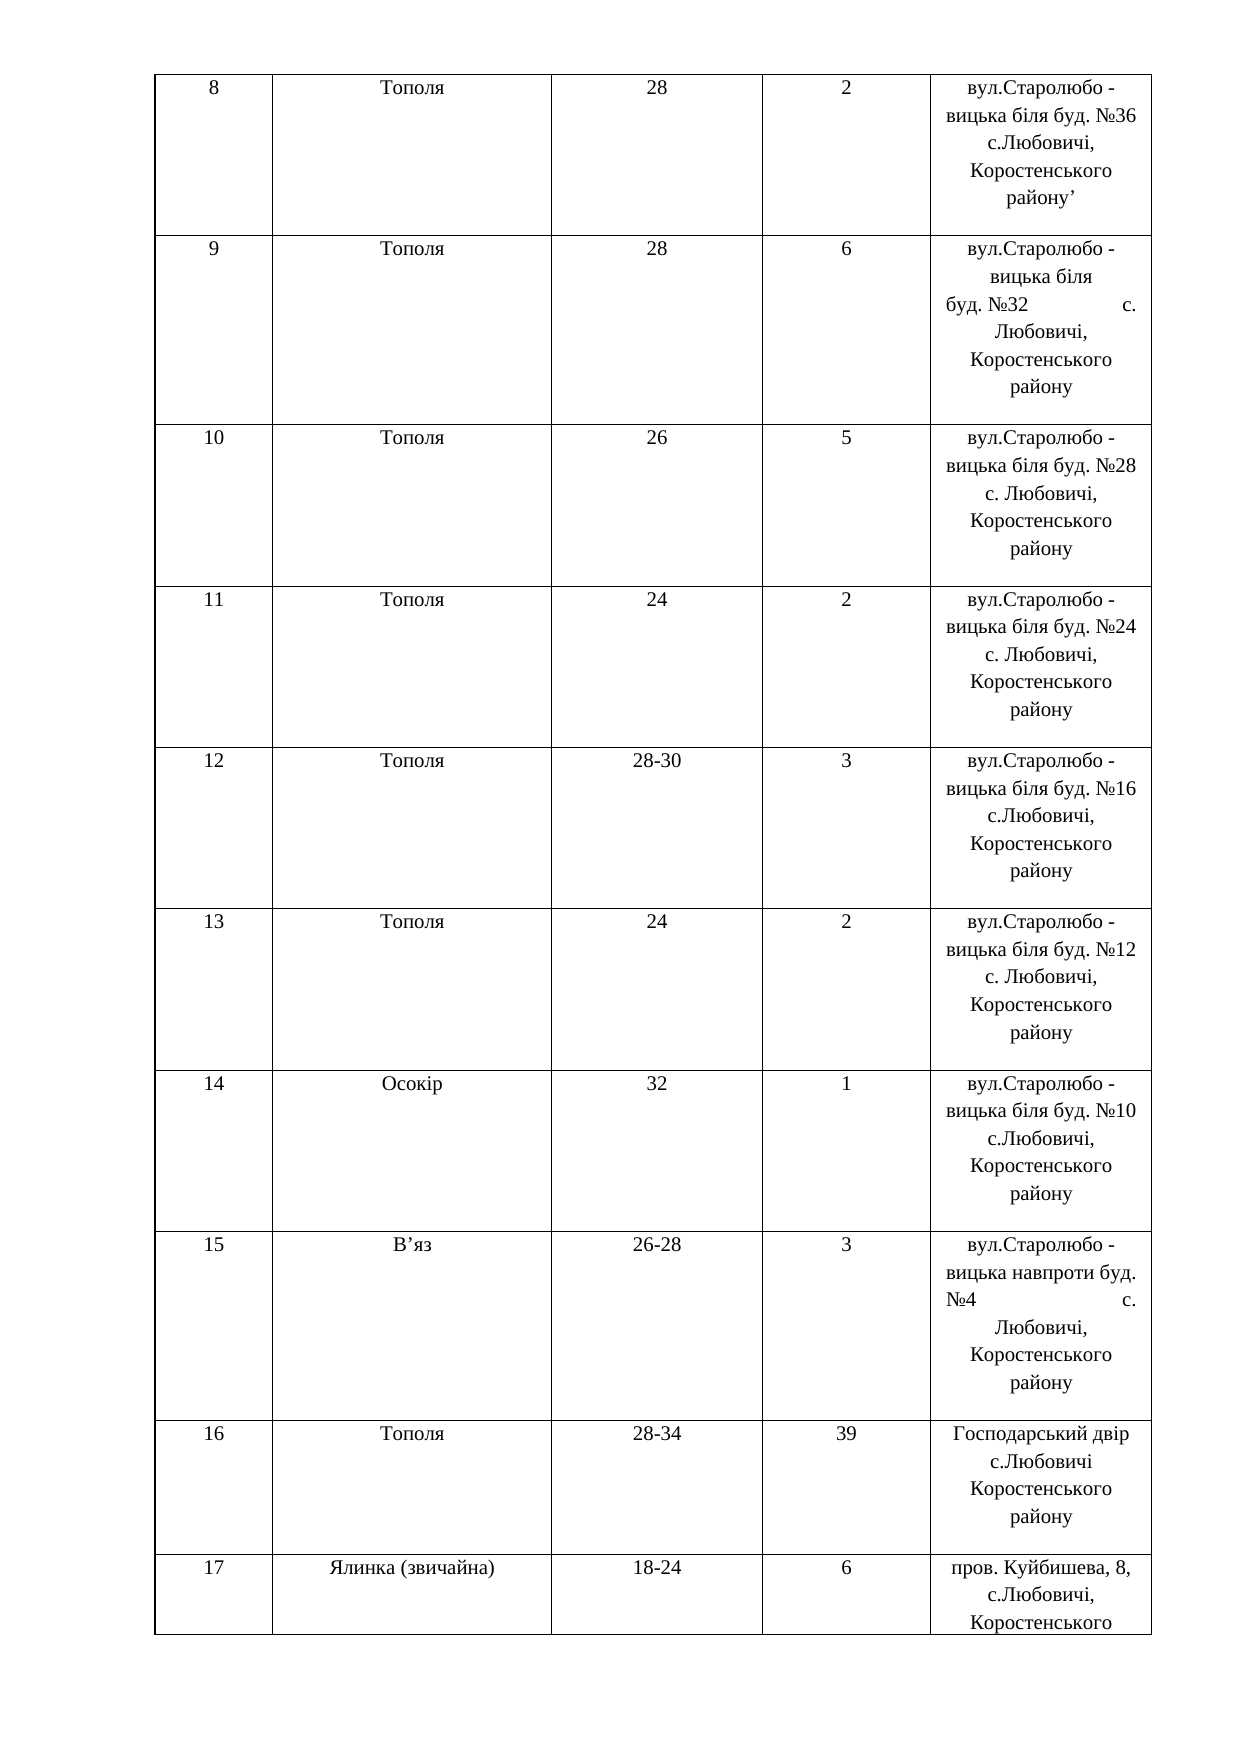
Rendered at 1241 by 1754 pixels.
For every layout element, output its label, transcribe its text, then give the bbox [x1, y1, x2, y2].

table_cell 6 [763, 1555, 930, 1634]
table_cell 15 [156, 1232, 272, 1420]
table_cell 28-34 [552, 1421, 762, 1554]
table_cell 16 [156, 1421, 272, 1554]
table_cell Осокір [273, 1071, 551, 1231]
table_cell вул.Старолюбо -вицька біля буд. №16 с.Любовичі, Коростенського району [931, 748, 1151, 908]
table_cell 17 [156, 1555, 272, 1634]
table_cell 24 [552, 587, 762, 747]
table_cell Ялинка (звичайна) [273, 1555, 551, 1634]
table_cell Господарський двір с.Любовичі Коростенського району [931, 1421, 1151, 1554]
table_cell 28 [552, 236, 762, 424]
table_cell 32 [552, 1071, 762, 1231]
table_cell вул.Старолюбо -вицька біля буд. №24 с. Любовичі, Коростенського району [931, 587, 1151, 747]
table_cell 3 [763, 748, 930, 908]
table_cell Тополя [273, 909, 551, 1069]
table_cell В’яз [273, 1232, 551, 1420]
table_cell Тополя [273, 236, 551, 424]
table_cell Тополя [273, 75, 551, 235]
table_cell 26-28 [552, 1232, 762, 1420]
table_cell 1 [763, 1071, 930, 1231]
table_cell 2 [763, 75, 930, 235]
table_cell вул.Старолюбо -вицька біля буд. №32 с. Любовичі, Коростенського району [931, 236, 1151, 424]
table_cell 12 [156, 748, 272, 908]
table_cell 8 [156, 75, 272, 235]
table_cell 11 [156, 587, 272, 747]
table_cell 39 [763, 1421, 930, 1554]
table_cell 6 [763, 236, 930, 424]
table_cell 28-30 [552, 748, 762, 908]
table_cell 24 [552, 909, 762, 1069]
table_cell вул.Старолюбо -вицька біля буд. №28 с. Любовичі, Коростенського району [931, 425, 1151, 586]
table_cell 26 [552, 425, 762, 586]
table_cell 18-24 [552, 1555, 762, 1634]
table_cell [931, 1555, 1151, 1634]
table_cell 14 [156, 1071, 272, 1231]
table_cell вул.Старолюбо -вицька біля буд. №12 с. Любовичі, Коростенського району [931, 909, 1151, 1069]
table_cell вул.Старолюбо -вицька біля буд. №36 с.Любовичі, Коростенського району’ [931, 75, 1151, 235]
table_cell вул.Старолюбо -вицька біля буд. №10 с.Любовичі, Коростенського району [931, 1071, 1151, 1231]
table_cell Тополя [273, 748, 551, 908]
table_cell 10 [156, 425, 272, 586]
table_cell 28 [552, 75, 762, 235]
table_cell вул.Старолюбо -вицька навпроти буд. №4 с. Любовичі, Коростенського району [931, 1232, 1151, 1420]
table_cell Тополя [273, 425, 551, 586]
table_cell Тополя [273, 587, 551, 747]
table_cell 2 [763, 587, 930, 747]
table_cell 3 [763, 1232, 930, 1420]
table_cell 2 [763, 909, 930, 1069]
table_cell Тополя [273, 1421, 551, 1554]
table_cell 13 [156, 909, 272, 1069]
table_cell 9 [156, 236, 272, 424]
table_cell 5 [763, 425, 930, 586]
